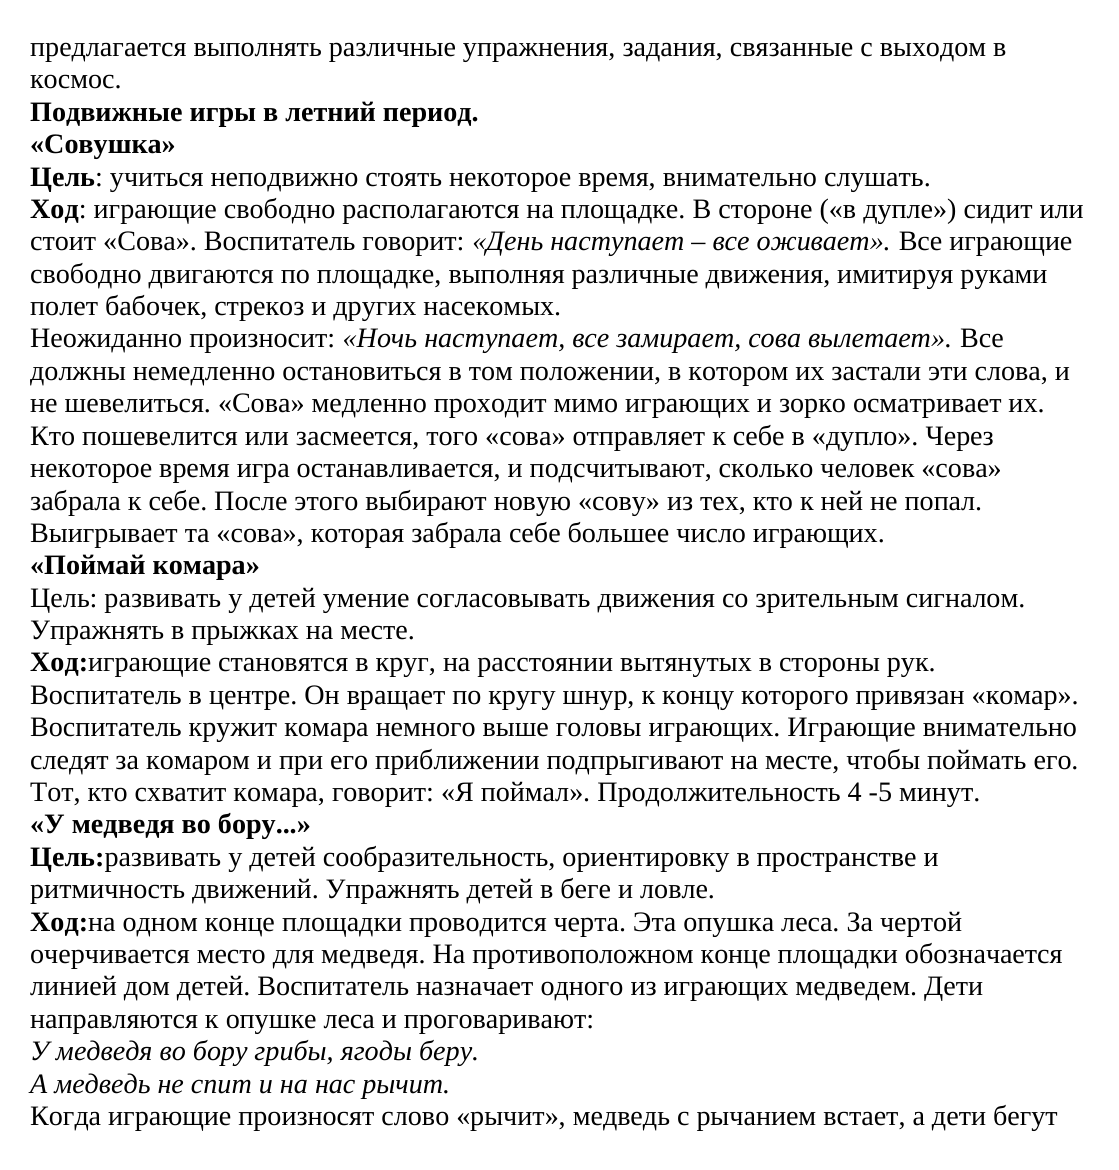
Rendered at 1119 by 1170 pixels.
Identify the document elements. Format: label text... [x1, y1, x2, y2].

text «Поймай комара» [30, 548, 1089, 581]
text «У медведя во бору...» Цель:развивать у детей сообразительность, ориентировку в пространстве и ритмичность движений. Упражнять детей в беге и ловле. Ход:на одном конце площадки проводится черта. Эта опушка леса. За чертой очерчивается место для медведя. На противоположном конце площадки обозначается линией дом детей. Воспитатель назначает одного из играющих медведем. Дети направляются к опушке леса и проговаривают: [30, 807, 1089, 1034]
text «Совушка» [30, 127, 1089, 159]
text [30, 30, 1089, 95]
text Цель: учиться неподвижно стоять некоторое время, внимательно слушать. [30, 159, 1089, 192]
text Ход: играющие свободно располагаются на площадке. В стороне («в дупле») сидит или стоит «Сова». Воспитатель говорит: «День наступает – все оживает». Все играющие свободно двигаются по площадке, выполняя различные движения, имитируя руками полет бабочек, стрекоз и других насекомых. [30, 192, 1089, 322]
text Неожиданно произносит: «Ночь наступает, все замирает, сова вылетает». Все должны немедленно остановиться в том положении, в котором их застали эти слова, и не шевелиться. «Сова» медленно проходит мимо играющих и зорко осматривает их. Кто пошевелится или засмеется, того «сова» отправляет к себе в «дупло». Через некоторое время игра останавливается, и подсчитывают, сколько человек «сова» забрала к себе. После этого выбирают новую «сову» из тех, кто к ней не попал. Выигрывает та «сова», которая забрала себе большее число играющих. [30, 322, 1089, 548]
text Подвижные игры в летний период. [30, 95, 1089, 127]
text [30, 1034, 1089, 1131]
text Цель: развивать у детей умение согласовывать движения со зрительным сигналом. Упражнять в прыжках на месте. Ход:играющие становятся в круг, на расстоянии вытянутых в стороны рук. Воспитатель в центре. Он вращает по кругу шнур, к концу которого привязан «комар». Воспитатель кружит комара немного выше головы играющих. Играющие внимательно следят за комаром и при его приближении подпрыгивают на месте, чтобы поймать его. Тот, кто схватит комара, говорит: «Я поймал». Продолжительность 4 -5 минут. [30, 581, 1089, 807]
